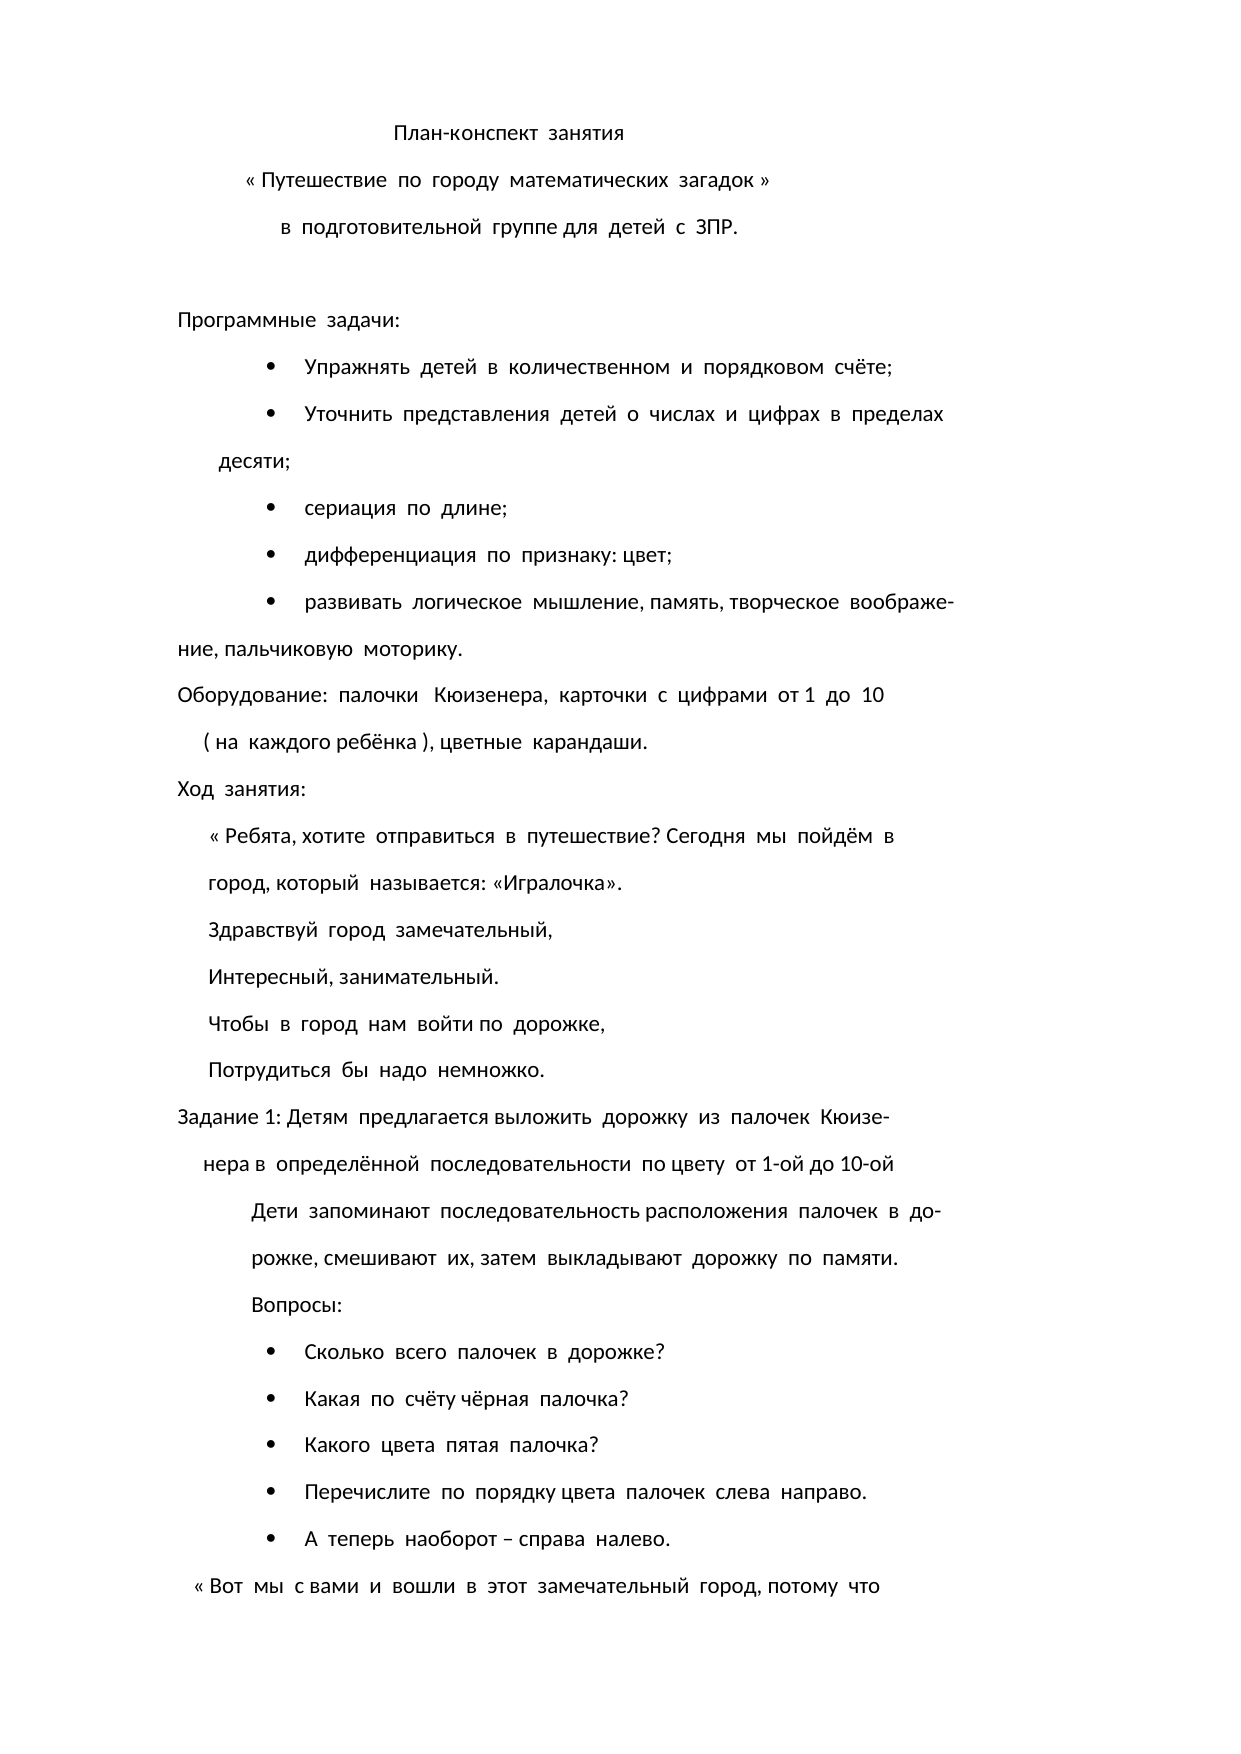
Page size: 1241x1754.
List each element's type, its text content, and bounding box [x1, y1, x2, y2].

list развивать логическое мышление, память, творческое воображе- [267, 587, 1152, 615]
text Чтобы в город нам войти по дорожке, [177, 1009, 1152, 1037]
text рожке, смешивают их, затем выкладывают дорожку по памяти. [177, 1243, 1152, 1271]
text « Вот мы с вами и вошли в этот замечательный город, потому что [177, 1571, 1152, 1599]
list А теперь наоборот – справа налево. [267, 1524, 1152, 1552]
text Оборудование: палочки Кюизенера, карточки с цифрами от 1 до 10 [177, 681, 1152, 709]
list дифференциация по признаку: цвет; [267, 540, 1152, 568]
text ние, пальчиковую моторику. [177, 634, 1152, 662]
list Какая по счёту чёрная палочка? [267, 1384, 1152, 1412]
text Здравствуй город замечательный, [177, 915, 1152, 943]
text Программные задачи: [177, 306, 1152, 334]
text Задание 1: Детям предлагается выложить дорожку из палочек Кюизе- [177, 1102, 1152, 1131]
text десяти; [177, 446, 1152, 474]
text План-конспект занятия [177, 118, 1152, 146]
text Интересный, занимательный. [177, 962, 1152, 990]
text ( на каждого ребёнка ), цветные карандаши. [177, 727, 1152, 756]
text Вопросы: [177, 1290, 1152, 1318]
text город, который называется: «Игралочка». [177, 868, 1152, 896]
list Перечислите по порядку цвета палочек слева направо. [267, 1477, 1152, 1506]
text в подготовительной группе для детей с ЗПР. [177, 212, 1152, 240]
list Сколько всего палочек в дорожке? [267, 1337, 1152, 1365]
text Потрудиться бы надо немножко. [177, 1056, 1152, 1084]
text Ход занятия: [177, 774, 1152, 802]
text нера в определённой последовательности по цвету от 1-ой до 10-ой [177, 1149, 1152, 1177]
list сериация по длине; [267, 493, 1152, 521]
list Упражнять детей в количественном и порядковом счёте; [267, 352, 1152, 381]
text Дети запоминают последовательность расположения палочек в до- [177, 1196, 1152, 1224]
text « Ребята, хотите отправиться в путешествие? Сегодня мы пойдём в [177, 821, 1152, 849]
list Уточнить представления детей о числах и цифрах в пределах [267, 399, 1152, 427]
list Какого цвета пятая палочка? [267, 1431, 1152, 1459]
text « Путешествие по городу математических загадок » [177, 165, 1152, 193]
